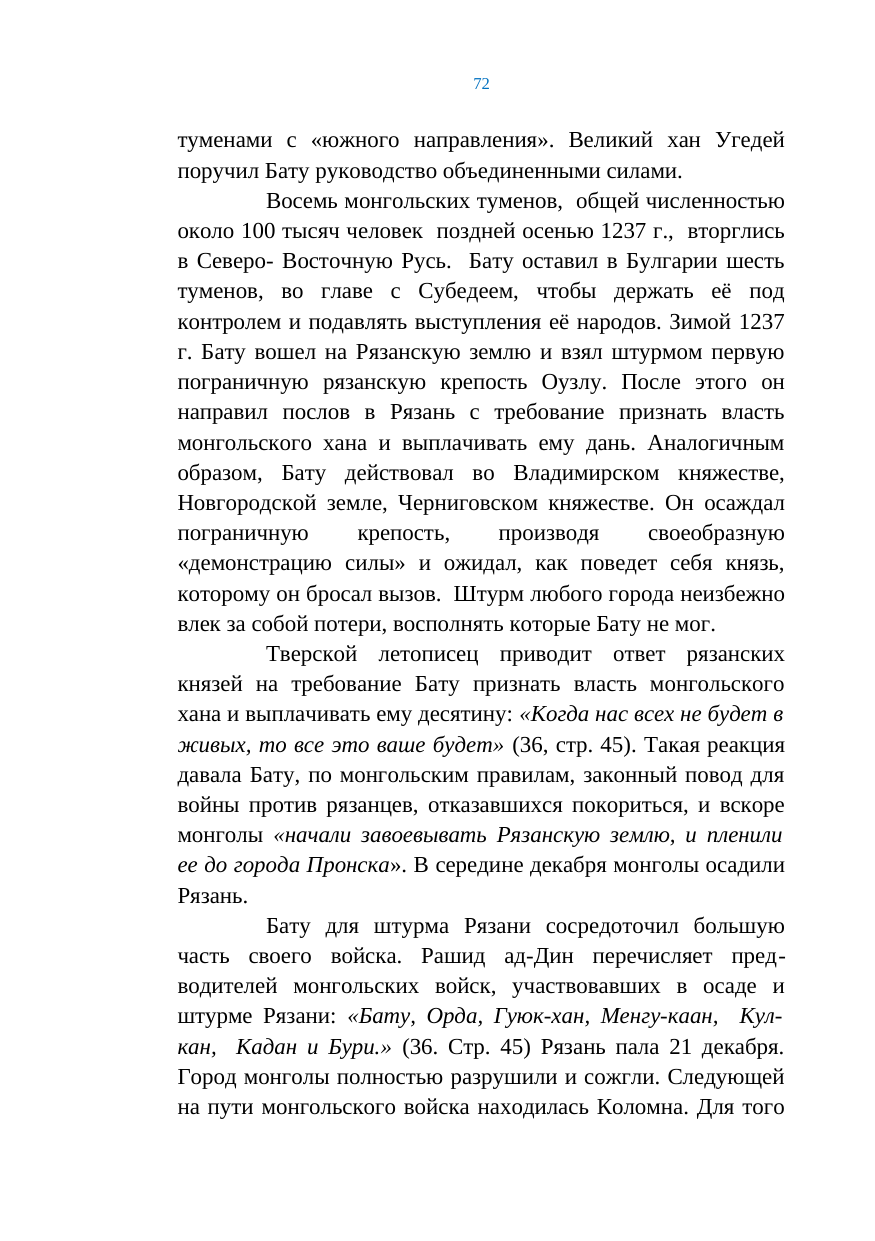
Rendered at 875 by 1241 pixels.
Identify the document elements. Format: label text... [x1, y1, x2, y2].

text Восемь монгольских туменов, общей численностью около 100 тысяч человек поздней осенью 1237 г., вторглись в Северо- Восточную Русь. Бату оставил в Булгарии шесть туменов, во главе с Субедеем, чтобы держать её под контролем и подавлять выступления её народов. Зимой 1237 г. Бату вошел на Рязанскую землю и взял штурмом первую пограничную рязанскую крепость Оузлу. После этого он направил послов в Рязань с требование признать власть монгольского хана и выплачивать ему дань. Аналогичным образом, Бату действовал во Владимирском княжестве, Новгородской земле, Черниговском княжестве. Он осаждал пограничную крепость, производя своеобразную «демонстрацию силы» и ожидал, как поведет себя князь, которому он бросал вызов. Штурм любого города неизбежно влек за собой потери, восполнять которые Бату не мог. [177, 187, 786, 636]
text Тверской летописец приводит ответ рязанских князей на требование Бату признать власть монгольского хана и выплачивать ему десятину: «Когда нас всех не будет в живых, то все это ваше будет» (36, стр. 45). Такая реакция давала Бату, по монгольским правилам, законный повод для войны против рязанцев, отказавшихся покориться, и вскоре монголы «начали завоевывать Рязанскую землю, и пленили ее до города Пронска». В середине декабря монголы осадили Рязань. [177, 640, 786, 908]
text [177, 127, 786, 183]
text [177, 912, 786, 1119]
